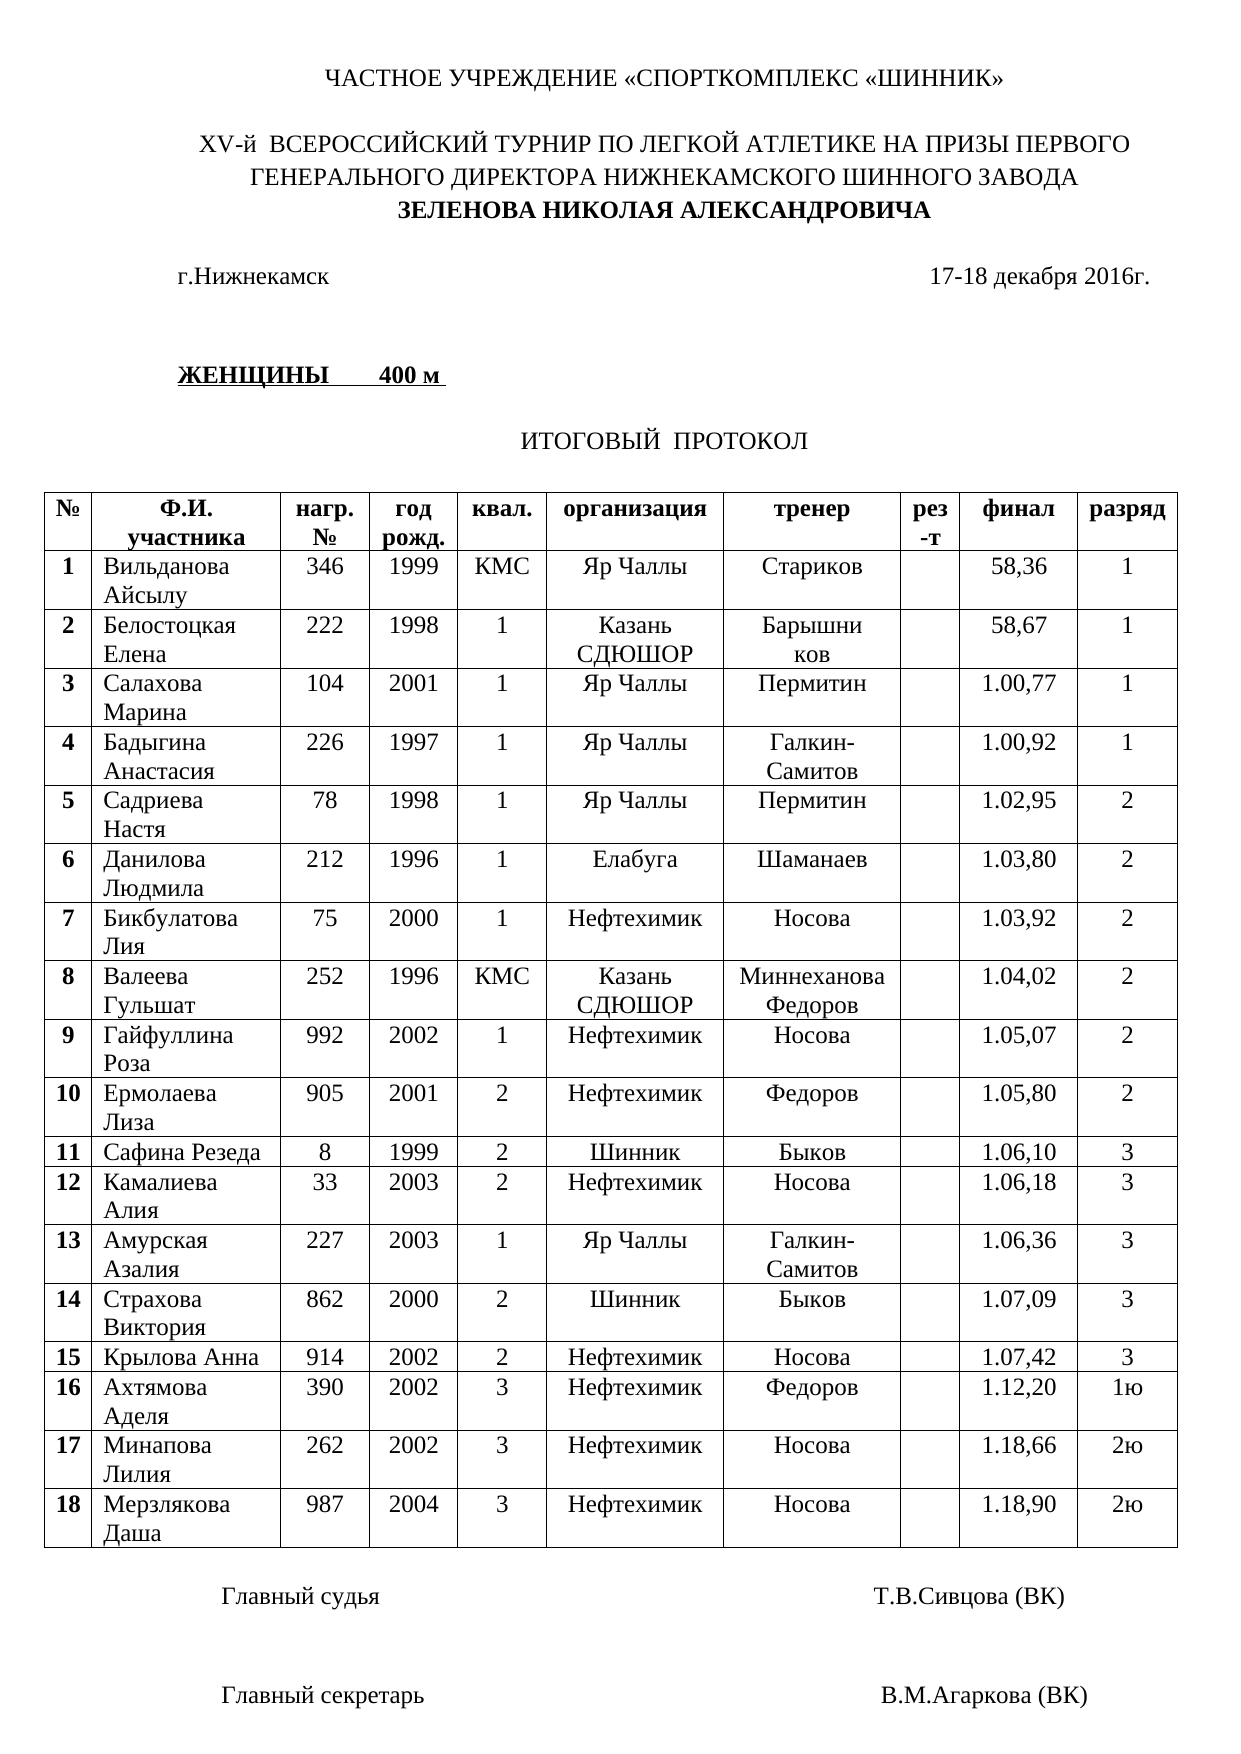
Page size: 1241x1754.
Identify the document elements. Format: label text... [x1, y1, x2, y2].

table_header рез-т [901, 493, 959, 550]
table_cell [901, 1078, 959, 1136]
table_cell 1 [458, 1225, 546, 1283]
table_cell 1999 [370, 1137, 457, 1166]
table_header нагр. № [281, 493, 369, 550]
table_cell Яр Чаллы [547, 1225, 723, 1283]
table_cell 1.05,80 [960, 1078, 1077, 1136]
table_cell [901, 551, 959, 609]
table_cell Ахтямова Аделя [92, 1372, 280, 1429]
table_cell [901, 1020, 959, 1077]
table_cell 18 [45, 1489, 91, 1547]
table_cell [901, 669, 959, 726]
table_cell Яр Чаллы [547, 786, 723, 843]
table_cell [901, 1342, 959, 1371]
table_cell 987 [281, 1489, 369, 1547]
table_header Ф.И. участника [92, 493, 280, 550]
table_cell Нефтехимик [547, 1342, 723, 1371]
table_cell Казань СДЮШОР [547, 610, 723, 667]
table_cell Казань СДЮШОР [547, 961, 723, 1019]
text XV-й ВСЕРОССИЙСКИЙ ТУРНИР ПО ЛЕГКОЙ АТЛЕТИКЕ НА ПРИЗЫ ПЕРВОГО ГЕНЕРАЛЬНОГО ДИРЕКТОРА НИЖНЕКАМСКОГО ШИННОГО ЗАВОДА [177, 129, 1152, 190]
table_cell 3 [1078, 1137, 1177, 1166]
table_cell 3 [1078, 1225, 1177, 1283]
table_cell 1.03,80 [960, 844, 1077, 902]
table_cell 12 [45, 1167, 91, 1224]
table_cell 1.00,92 [960, 727, 1077, 784]
table_cell 1998 [370, 610, 457, 667]
table_cell 2ю [1078, 1489, 1177, 1547]
table_cell 2002 [370, 1372, 457, 1429]
table_cell 1996 [370, 844, 457, 902]
text ЗЕЛЕНОВА НИКОЛАЯ АЛЕКСАНДРОВИЧА [177, 195, 1152, 223]
table_header организация [547, 493, 723, 550]
table_cell 4 [45, 727, 91, 784]
table_cell Салахова Марина [92, 669, 280, 726]
table_cell [901, 786, 959, 843]
table_cell Нефтехимик [547, 1489, 723, 1547]
table_cell 1 [45, 551, 91, 609]
table_header финал [960, 493, 1077, 550]
table_cell 1996 [370, 961, 457, 1019]
table_cell Бикбулатова Лия [92, 903, 280, 960]
table_cell Амурская Азалия [92, 1225, 280, 1283]
table_cell Нефтехимик [547, 903, 723, 960]
table_cell Страхова Виктория [92, 1284, 280, 1341]
table_cell Миннеханова Федоров [724, 961, 900, 1019]
table_cell 1.06,10 [960, 1137, 1077, 1166]
table_cell 390 [281, 1372, 369, 1429]
table_cell 1 [458, 669, 546, 726]
table_cell Пермитин [724, 786, 900, 843]
table_cell 905 [281, 1078, 369, 1136]
table_cell Носова [724, 903, 900, 960]
table_cell Яр Чаллы [547, 727, 723, 784]
table_cell [901, 1489, 959, 1547]
table_cell 2 [458, 1284, 546, 1341]
table_cell 222 [281, 610, 369, 667]
table_cell Шинник [547, 1137, 723, 1166]
table_cell Носова [724, 1431, 900, 1488]
table_header разряд [1078, 493, 1177, 550]
table_cell 1.04,02 [960, 961, 1077, 1019]
table_cell 2002 [370, 1020, 457, 1077]
table_cell Нефтехимик [547, 1078, 723, 1136]
table_cell 2 [458, 1167, 546, 1224]
table_cell Быков [724, 1137, 900, 1166]
table_cell 1 [458, 844, 546, 902]
table_cell Нефтехимик [547, 1167, 723, 1224]
table_cell Федоров [724, 1078, 900, 1136]
table_cell Носова [724, 1342, 900, 1371]
table_cell 2003 [370, 1225, 457, 1283]
table_cell Данилова Людмила [92, 844, 280, 902]
table_cell Мерзлякова Даша [92, 1489, 280, 1547]
table_cell Федоров [724, 1372, 900, 1429]
table_cell 14 [45, 1284, 91, 1341]
table_cell КМС [458, 961, 546, 1019]
table_cell Садриева Настя [92, 786, 280, 843]
table_cell 1.18,66 [960, 1431, 1077, 1488]
table_cell Шинник [547, 1284, 723, 1341]
table_cell 2001 [370, 1078, 457, 1136]
table_cell Галкин-Самитов [724, 727, 900, 784]
table_cell [901, 844, 959, 902]
table_cell 3 [458, 1431, 546, 1488]
table_cell 1ю [1078, 1372, 1177, 1429]
table_cell 1.12,20 [960, 1372, 1077, 1429]
table_cell 9 [45, 1020, 91, 1077]
table_cell 2 [1078, 1020, 1177, 1077]
table_cell 8 [281, 1137, 369, 1166]
text г.Нижнекамск 17-18 декабря 2016г. [177, 261, 1152, 289]
table_cell 1.02,95 [960, 786, 1077, 843]
table_cell Крылова Анна [92, 1342, 280, 1371]
table_cell Белостоцкая Елена [92, 610, 280, 667]
table_cell Яр Чаллы [547, 551, 723, 609]
table_cell 17 [45, 1431, 91, 1488]
table_cell [901, 1431, 959, 1488]
table_cell [901, 903, 959, 960]
table_cell 2 [1078, 903, 1177, 960]
table_cell 58,67 [960, 610, 1077, 667]
table_cell 346 [281, 551, 369, 609]
table_cell Галкин-Самитов [724, 1225, 900, 1283]
table_cell 2002 [370, 1431, 457, 1488]
table_cell 3 [458, 1372, 546, 1429]
table_cell 2004 [370, 1489, 457, 1547]
table_cell 227 [281, 1225, 369, 1283]
table_cell Сафина Резеда [92, 1137, 280, 1166]
table_cell Вильданова Айсылу [92, 551, 280, 609]
table_cell Камалиева Алия [92, 1167, 280, 1224]
table_cell 1 [458, 903, 546, 960]
table_cell 7 [45, 903, 91, 960]
table_cell 104 [281, 669, 369, 726]
table_cell Пермитин [724, 669, 900, 726]
table_cell 11 [45, 1137, 91, 1166]
table_cell [901, 610, 959, 667]
table_cell 914 [281, 1342, 369, 1371]
table_cell Носова [724, 1167, 900, 1224]
table_cell 3 [1078, 1284, 1177, 1341]
table_cell 15 [45, 1342, 91, 1371]
table_cell 2 [458, 1137, 546, 1166]
table_cell 1 [1078, 669, 1177, 726]
table_cell 2ю [1078, 1431, 1177, 1488]
text ЧАСТНОЕ УЧРЕЖДЕНИЕ «СПОРТКОМПЛЕКС «ШИННИК» [177, 63, 1152, 91]
table_cell Яр Чаллы [547, 669, 723, 726]
table_cell 2 [458, 1078, 546, 1136]
table_cell Быков [724, 1284, 900, 1341]
table_cell 1.07,09 [960, 1284, 1077, 1341]
table_cell КМС [458, 551, 546, 609]
table_cell [901, 1167, 959, 1224]
table_cell 3 [45, 669, 91, 726]
table_cell 8 [45, 961, 91, 1019]
table_cell 5 [45, 786, 91, 843]
text Главный секретарь В.М.Агаркова (ВК) [177, 1680, 1152, 1708]
table_cell 1999 [370, 551, 457, 609]
table_cell 262 [281, 1431, 369, 1488]
table_cell 1 [458, 610, 546, 667]
table_cell Елабуга [547, 844, 723, 902]
text Главный судья Т.В.Сивцова (ВК) [177, 1581, 1152, 1609]
table_cell 2000 [370, 903, 457, 960]
table_cell 1.07,42 [960, 1342, 1077, 1371]
table_cell 1 [458, 727, 546, 784]
table_cell 13 [45, 1225, 91, 1283]
table_cell 10 [45, 1078, 91, 1136]
table_cell 1.05,07 [960, 1020, 1077, 1077]
table_cell 862 [281, 1284, 369, 1341]
table_cell 6 [45, 844, 91, 902]
table_cell Носова [724, 1020, 900, 1077]
table_cell [901, 1225, 959, 1283]
table_cell Стариков [724, 551, 900, 609]
table_header квал. [458, 493, 546, 550]
table_cell 75 [281, 903, 369, 960]
table_cell 1.06,36 [960, 1225, 1077, 1283]
table_cell Гайфуллина Роза [92, 1020, 280, 1077]
table_cell [901, 961, 959, 1019]
table_cell 2 [1078, 1078, 1177, 1136]
table_cell 2002 [370, 1342, 457, 1371]
table_cell 1 [1078, 551, 1177, 609]
table_cell Нефтехимик [547, 1372, 723, 1429]
text ЖЕНЩИНЫ 400 м [177, 360, 1152, 388]
table_cell 992 [281, 1020, 369, 1077]
table_cell 1 [1078, 727, 1177, 784]
table_cell [901, 1137, 959, 1166]
table_cell 1.18,90 [960, 1489, 1077, 1547]
table_cell [901, 1372, 959, 1429]
table_cell 1.00,77 [960, 669, 1077, 726]
table_cell [901, 727, 959, 784]
table_cell 16 [45, 1372, 91, 1429]
table_cell 2 [458, 1342, 546, 1371]
table_cell 2 [1078, 844, 1177, 902]
table_cell 1 [1078, 610, 1177, 667]
table_cell 2 [1078, 786, 1177, 843]
table_cell Барышни ков [724, 610, 900, 667]
table_cell 2000 [370, 1284, 457, 1341]
table_cell 3 [1078, 1342, 1177, 1371]
table_header № [45, 493, 91, 550]
table_cell Минапова Лилия [92, 1431, 280, 1488]
table_cell 1998 [370, 786, 457, 843]
table_cell 2 [45, 610, 91, 667]
table_cell 78 [281, 786, 369, 843]
table_cell 1 [458, 786, 546, 843]
table_cell 3 [1078, 1167, 1177, 1224]
table_cell 58,36 [960, 551, 1077, 609]
table_cell 1997 [370, 727, 457, 784]
table_cell Шаманаев [724, 844, 900, 902]
table_cell 2001 [370, 669, 457, 726]
table_cell 252 [281, 961, 369, 1019]
table_cell Носова [724, 1489, 900, 1547]
table_cell 2 [1078, 961, 1177, 1019]
text ИТОГОВЫЙ ПРОТОКОЛ [177, 426, 1152, 454]
table_cell Бадыгина Анастасия [92, 727, 280, 784]
table_cell 1 [458, 1020, 546, 1077]
table_cell Ермолаева Лиза [92, 1078, 280, 1136]
table_cell [901, 1284, 959, 1341]
table_cell 1.06,18 [960, 1167, 1077, 1224]
table_header тренер [724, 493, 900, 550]
table_cell 1.03,92 [960, 903, 1077, 960]
table_cell 226 [281, 727, 369, 784]
table_cell 3 [458, 1489, 546, 1547]
table_cell Нефтехимик [547, 1431, 723, 1488]
table_cell Валеева Гульшат [92, 961, 280, 1019]
table_cell 2003 [370, 1167, 457, 1224]
table_cell 212 [281, 844, 369, 902]
table_header год рожд. [370, 493, 457, 550]
table_cell Нефтехимик [547, 1020, 723, 1077]
table_cell 33 [281, 1167, 369, 1224]
